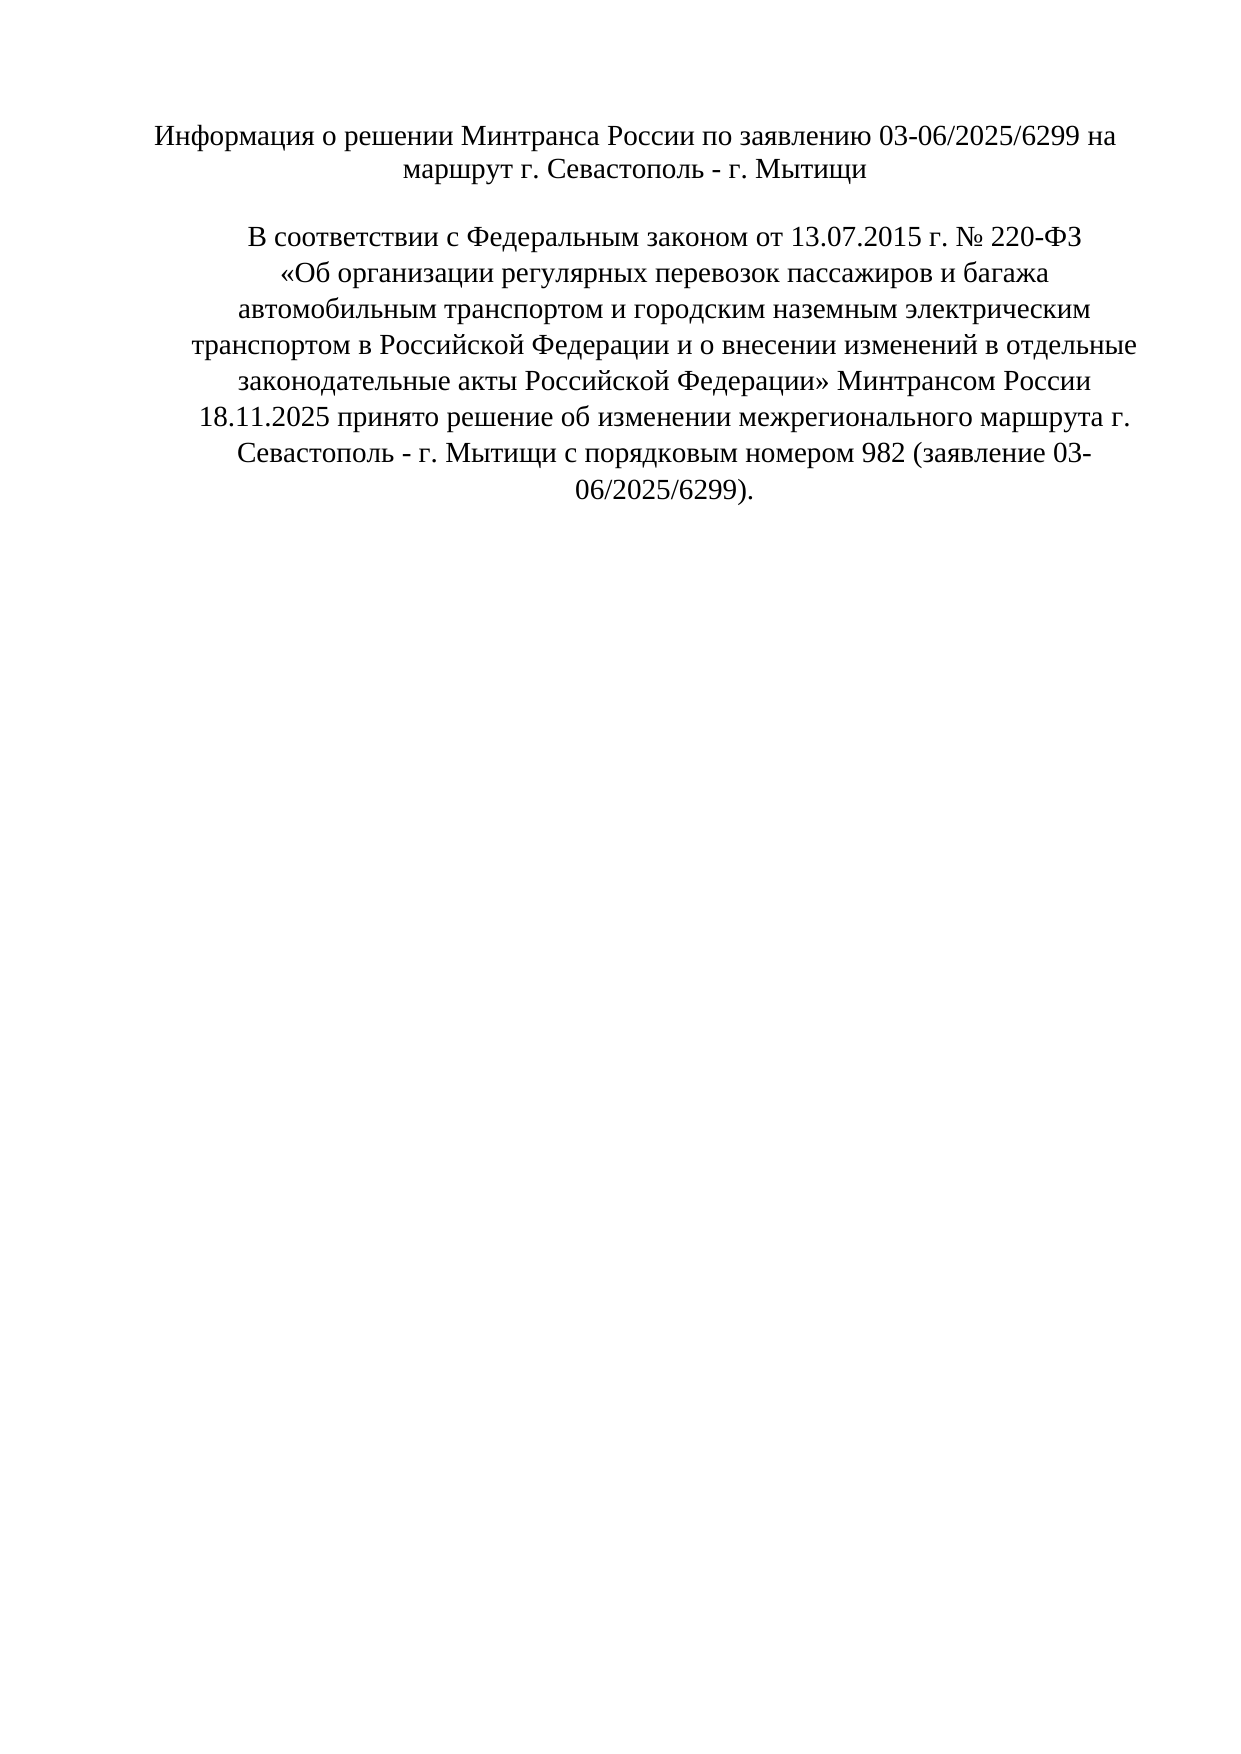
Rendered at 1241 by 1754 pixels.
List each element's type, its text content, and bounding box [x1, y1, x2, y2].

text В соответствии с Федеральным законом от 13.07.2015 г. № 220-ФЗ «Об организации регулярных перевозок пассажиров и багажа автомобильным транспортом и городским наземным электрическим транспортом в Российской Федерации и о внесении изменений в отдельные законодательные акты Российской Федерации» Минтрансом России 18.11.2025 принято решение об изменении межрегионального маршрута г. Севастополь - г. Мытищи с порядковым номером 982 (заявление 03-06/2025/6299). [177, 219, 1152, 505]
text Информация о решении Минтранса России по заявлению 03-06/2025/6299 на маршрут г. Севастополь - г. Мытищи [118, 118, 1152, 185]
